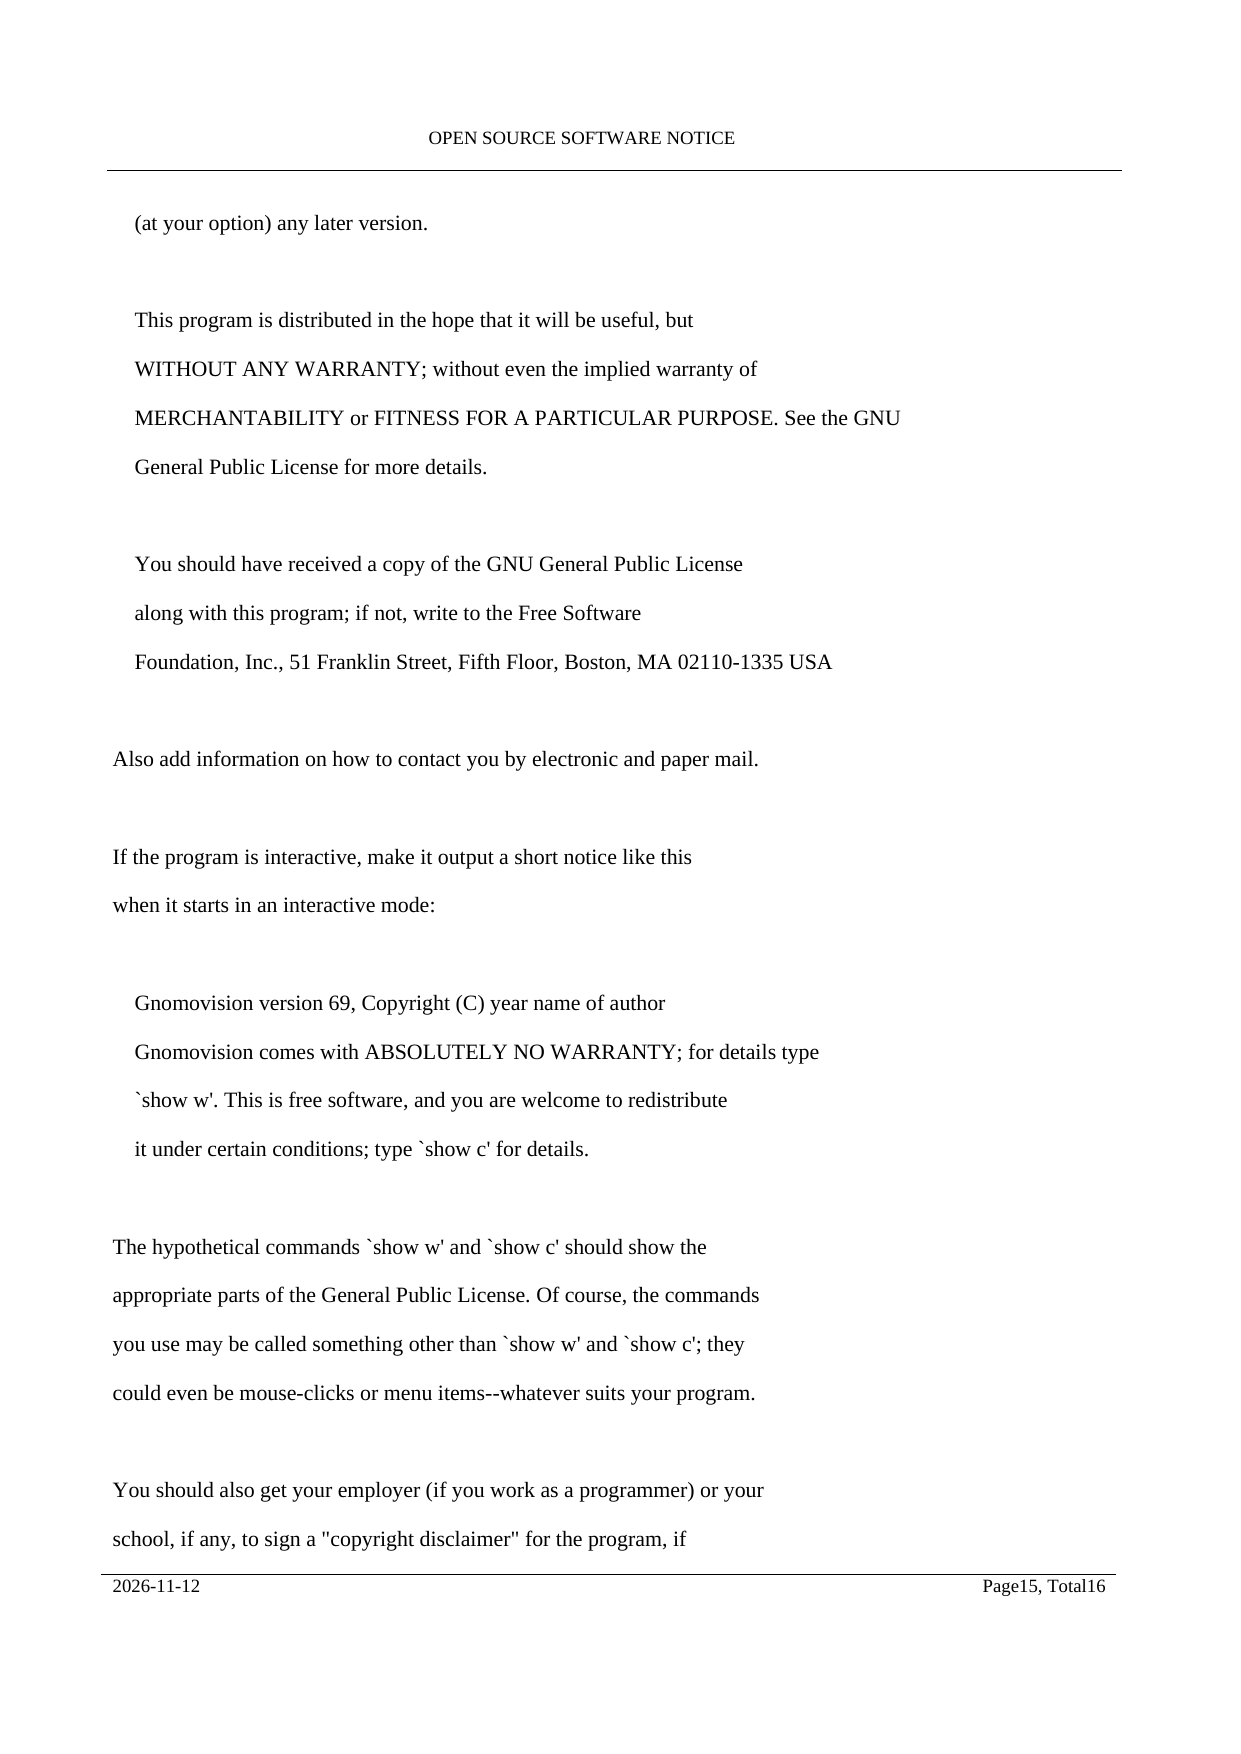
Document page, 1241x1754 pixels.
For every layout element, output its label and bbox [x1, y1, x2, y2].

text [112, 206, 1128, 1555]
